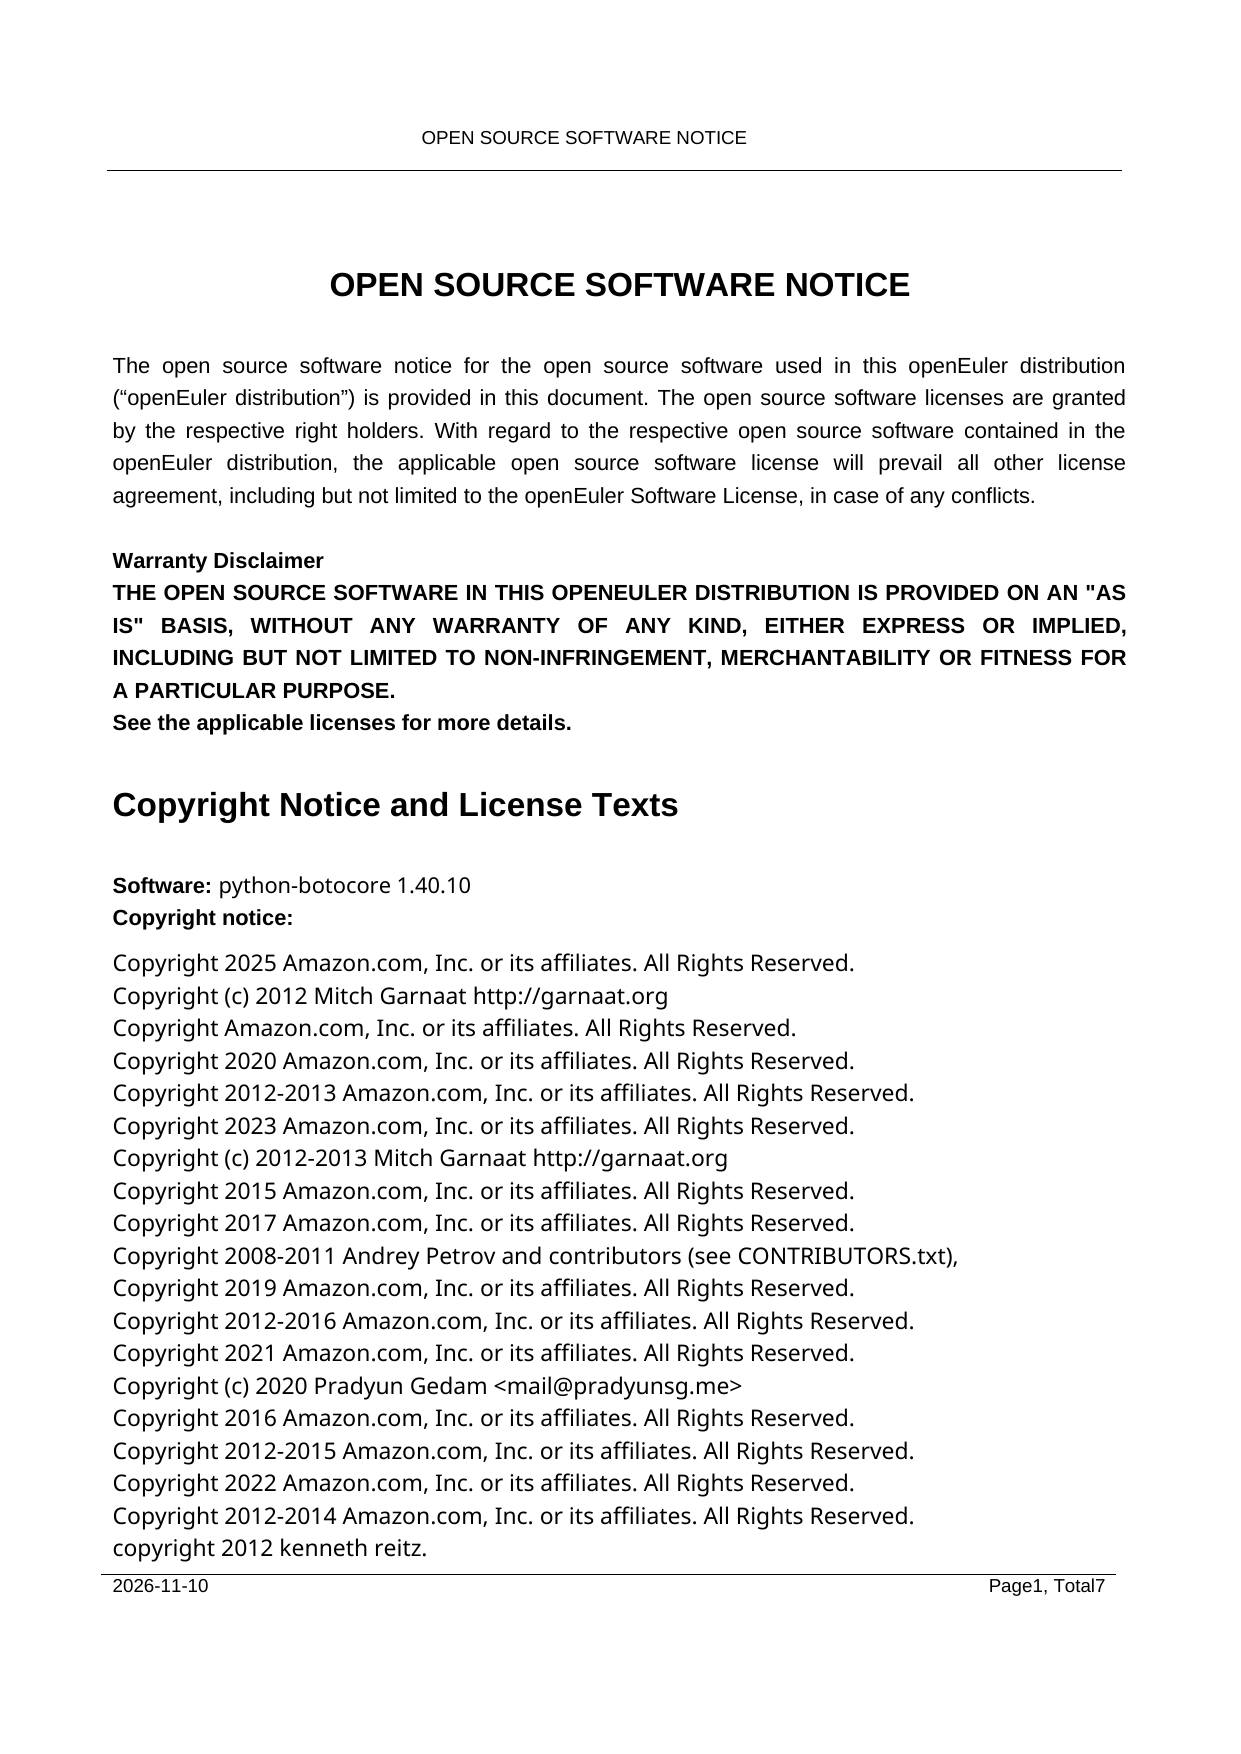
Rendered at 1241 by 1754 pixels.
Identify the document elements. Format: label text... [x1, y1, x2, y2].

title Software: python-botocore 1.40.10 [112, 869, 1128, 901]
text Warranty Disclaimer [112, 544, 1128, 576]
text THE OPEN SOURCE SOFTWARE IN THIS OPENEULER DISTRIBUTION IS PROVIDED ON AN "AS IS" BASIS, WITHOUT ANY WARRANTY OF ANY KIND, EITHER EXPRESS OR IMPLIED, INCLUDING BUT NOT LIMITED TO NON-INFRINGEMENT, MERCHANTABILITY OR FITNESS FOR A PARTICULAR PURPOSE. See the applicable licenses for more details. [112, 576, 1128, 739]
text OPEN SOURCE SOFTWARE NOTICE [112, 251, 1128, 316]
text Copyright Notice and License Texts [112, 771, 1128, 836]
text Copyright notice: [112, 901, 1128, 934]
text The open source software notice for the open source software used in this openEuler distribution (“openEuler distribution”) is provided in this document. The open source software licenses are granted by the respective right holders. With regard to the respective open source software contained in the openEuler distribution, the applicable open source software license will prevail all other license agreement, including but not limited to the openEuler Software License, in case of any conflicts. [112, 349, 1128, 511]
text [112, 947, 1128, 1564]
